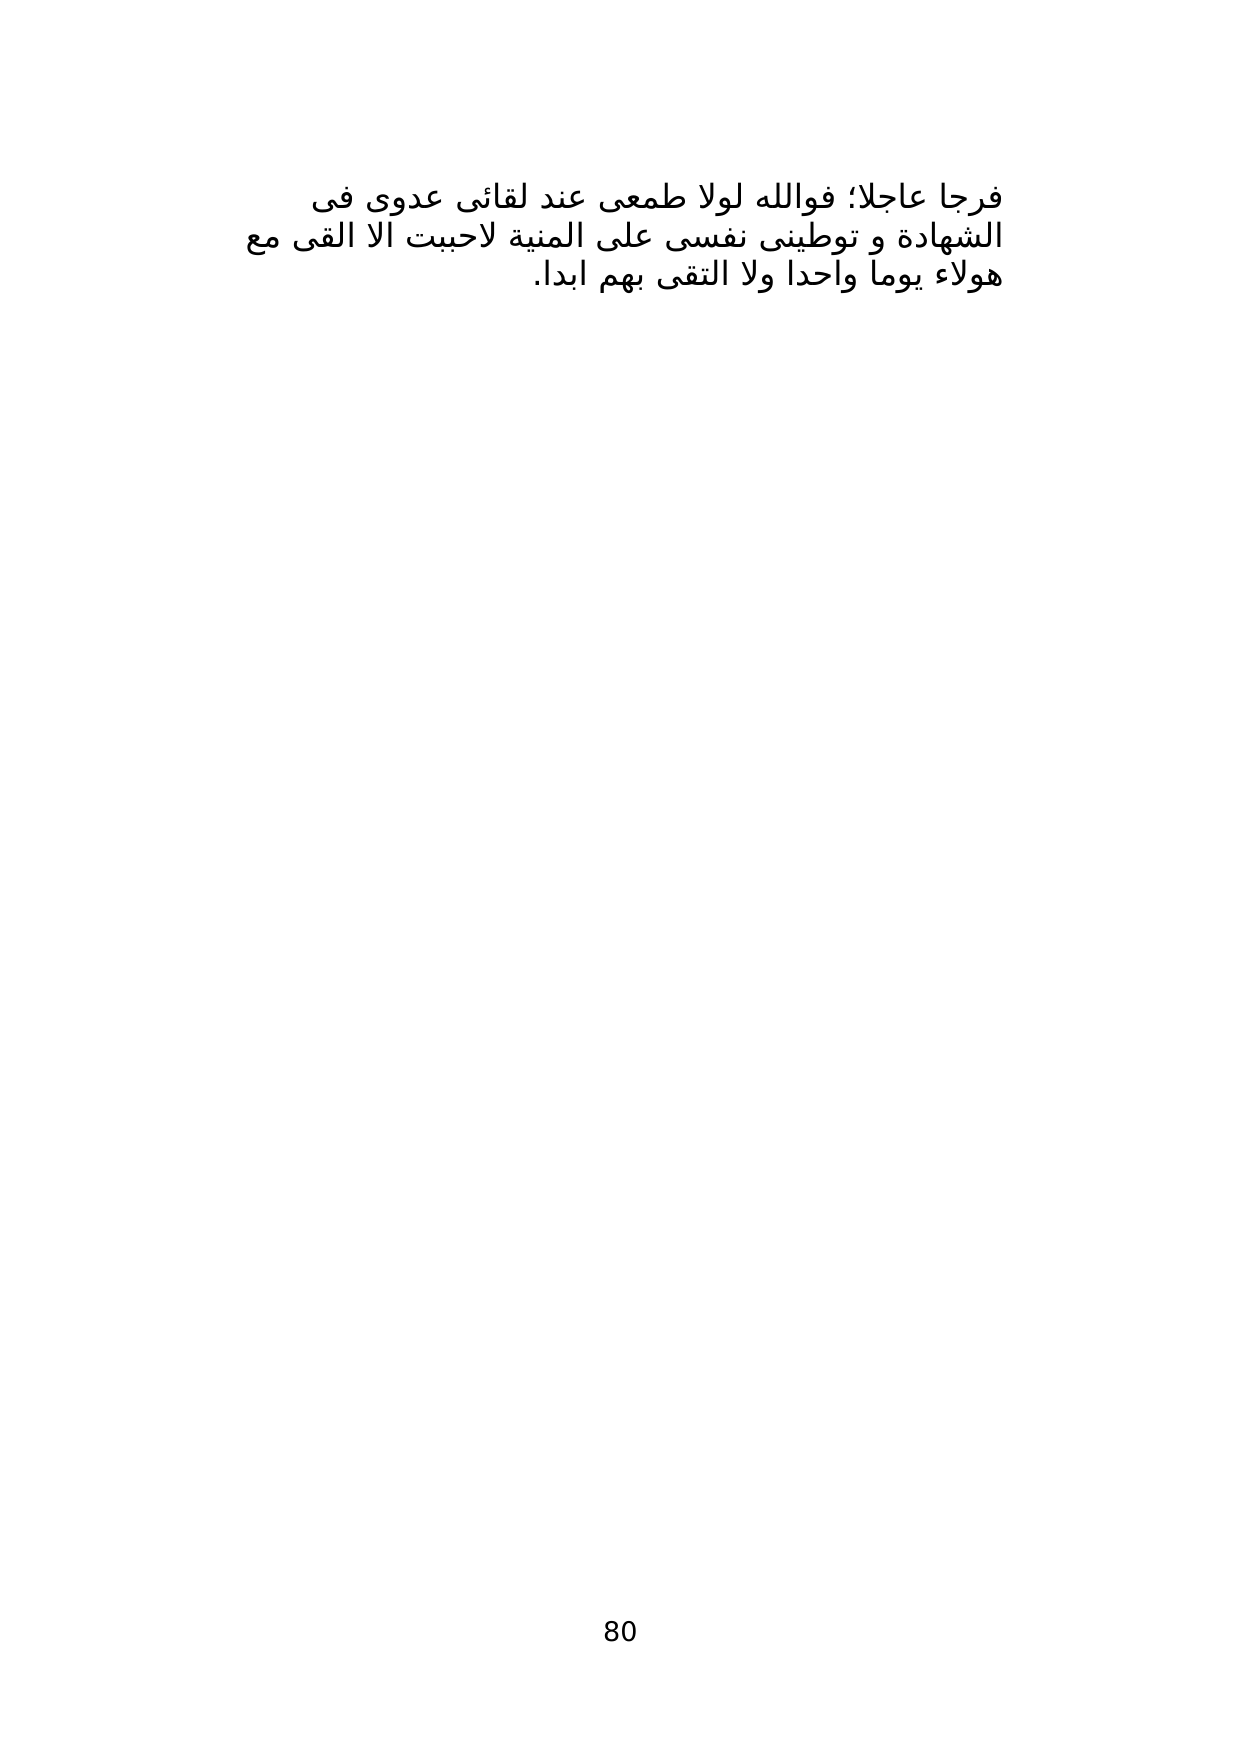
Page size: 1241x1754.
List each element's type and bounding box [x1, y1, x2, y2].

text [236, 177, 1004, 294]
